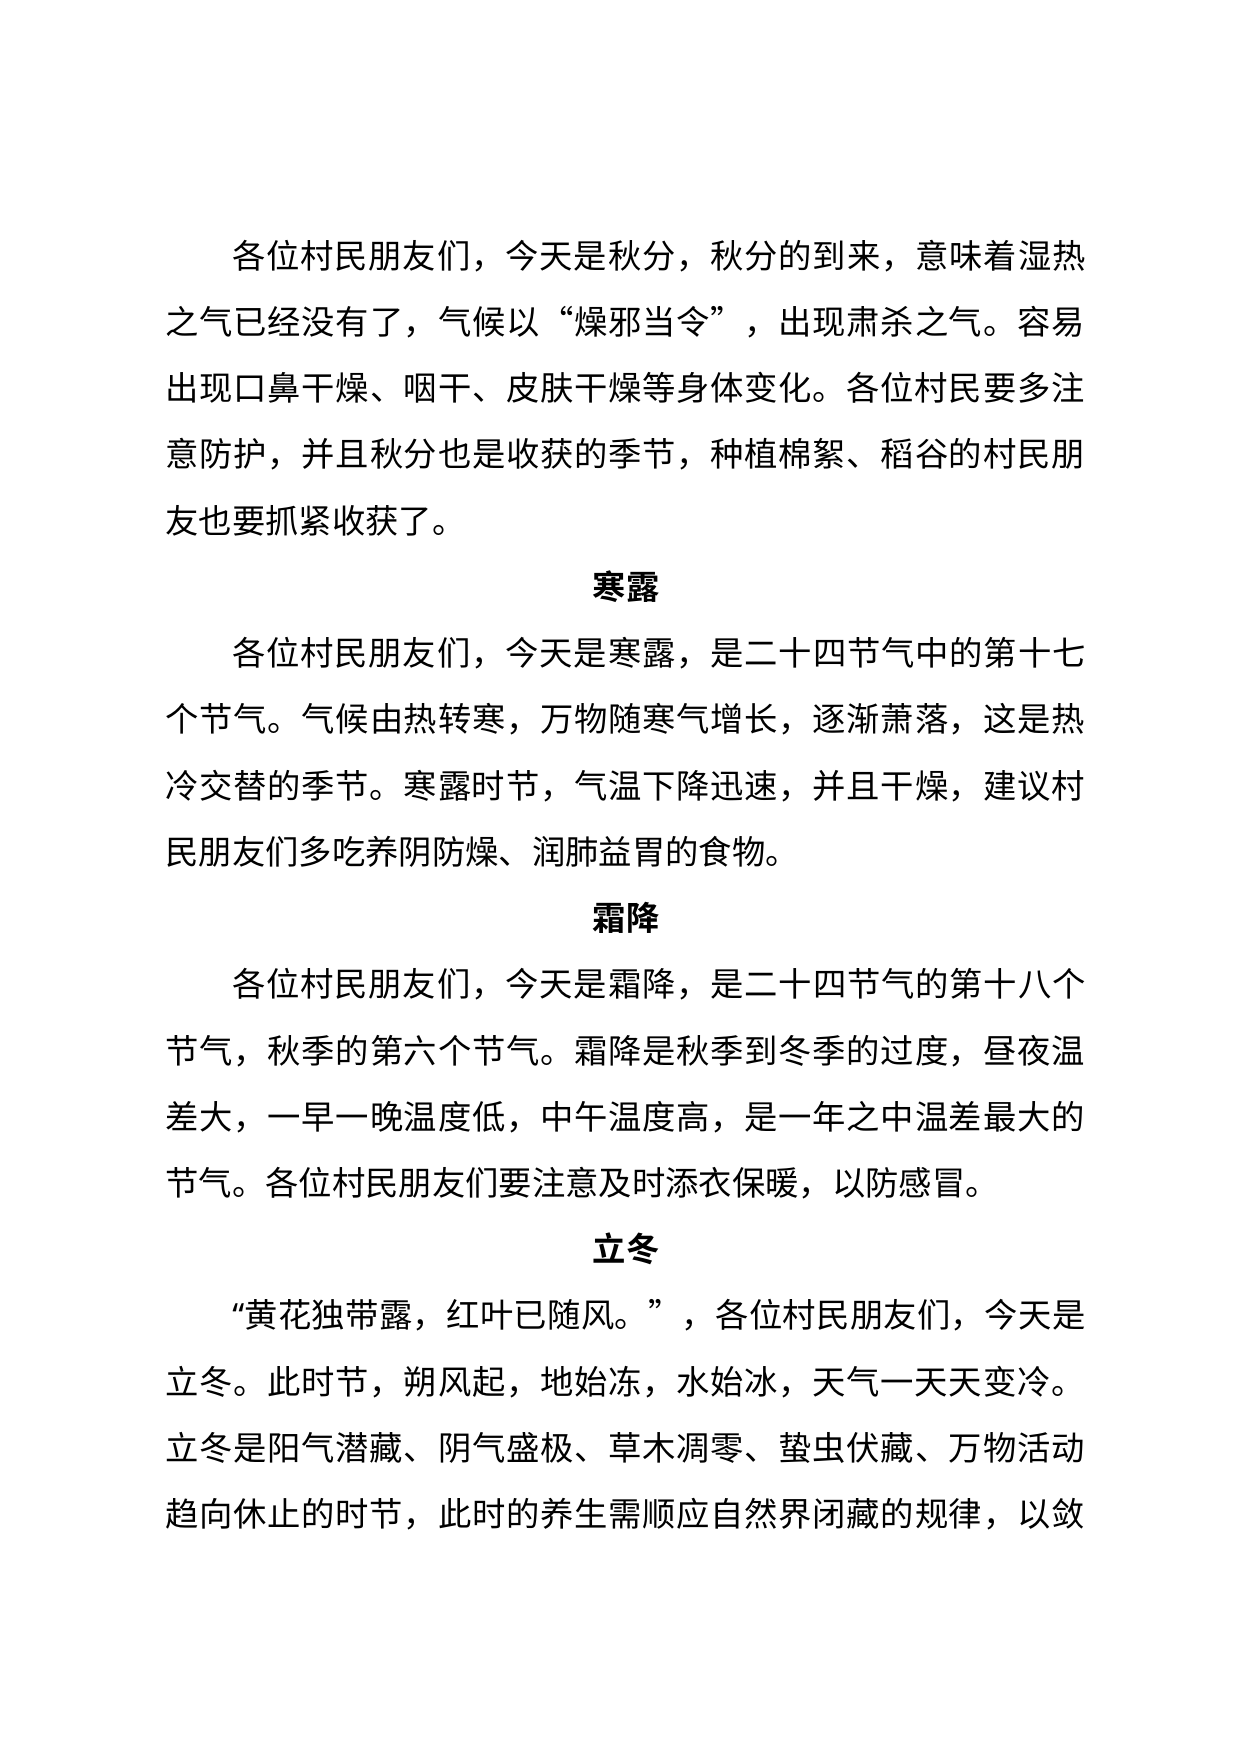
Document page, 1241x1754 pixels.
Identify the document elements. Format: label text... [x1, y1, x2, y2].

list 霜降 [165, 883, 1087, 949]
list 寒露 [165, 552, 1087, 618]
list 各位村民朋友们，今天是寒露，是二十四节气中的第十七个节气。气候由热转寒，万物随寒气增长，逐渐萧落，这是热冷交替的季节。寒露时节，气温下降迅速，并且干燥，建议村民朋友们多吃养阴防燥、润肺益胃的食物。 [165, 618, 1087, 883]
list 各位村民朋友们，今天是霜降，是二十四节气的第十八个节气，秋季的第六个节气。霜降是秋季到冬季的过度，昼夜温差大，一早一晚温度低，中午温度高，是一年之中温差最大的节气。各位村民朋友们要注意及时添衣保暖，以防感冒。 [165, 949, 1087, 1214]
list 立冬 [165, 1214, 1087, 1280]
list 各位村民朋友们，今天是秋分，秋分的到来，意味着湿热之气已经没有了，气候以“燥邪当令”，出现肃杀之气。容易出现口鼻干燥、咽干、皮肤干燥等身体变化。各位村民要多注意防护，并且秋分也是收获的季节，种植棉絮、稻谷的村民朋友也要抓紧收获了。 [165, 220, 1087, 552]
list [165, 1280, 1087, 1545]
